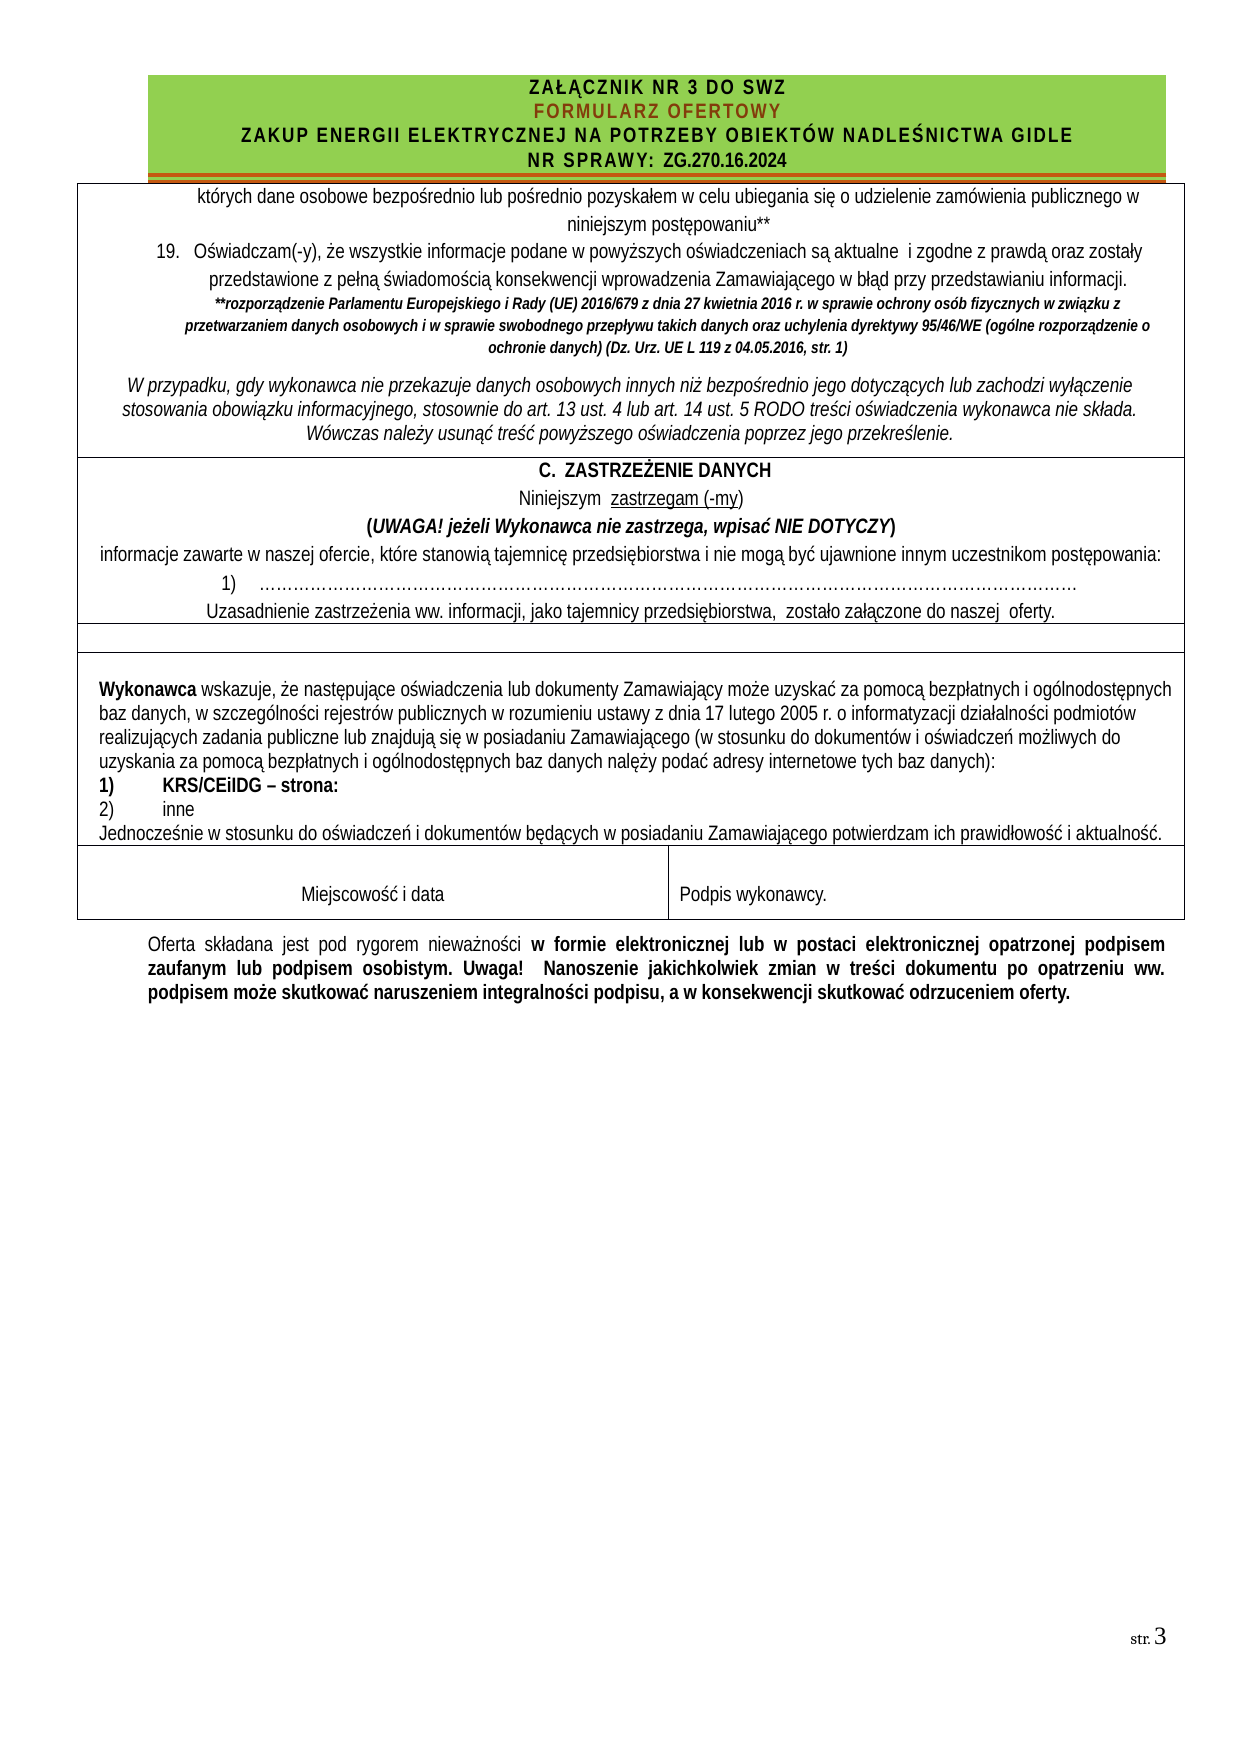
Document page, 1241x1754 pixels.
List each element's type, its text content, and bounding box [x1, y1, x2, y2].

table_cell Wykonawca wskazuje, że następujące oświadczenia lub dokumenty Zamawiający może uzyskać za pomocą bezpłatnych i ogólnodostępnych baz danych, w szczególności rejestrów publicznych w rozumieniu ustawy z dnia 17 lutego 2005 r. o informatyzacji działalności podmiotów realizujących zadania publiczne lub znajdują się w posiadaniu Zamawiającego (w stosunku do dokumentów i oświadczeń możliwych do uzyskania za pomocą bezpłatnych i ogólnodostępnych baz danych nalęży podać adresy internetowe tych baz danych): 1) KRS/CEiIDG – strona: 2) inne Jednocześnie w stosunku do oświadczeń i dokumentów będących w posiadaniu Zamawiającego potwierdzam ich prawidłowość i aktualność. [78, 653, 1184, 844]
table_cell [78, 184, 1184, 457]
text Oferta składana jest pod rygorem nieważności w formie elektronicznej lub w postaci elektronicznej opatrzonej podpisem zaufanym lub podpisem osobistym. Uwaga! Nanoszenie jakichkolwiek zmian w treści dokumentu po opatrzeniu ww. podpisem może skutkować naruszeniem integralności podpisu, a w konsekwencji skutkować odrzuceniem oferty. [148, 932, 1166, 1004]
table_cell [78, 624, 1184, 652]
table_cell Miejscowość i data [78, 846, 668, 918]
table_cell Podpis wykonawcy. [669, 846, 1184, 918]
table_cell ZASTRZEŻENIE DANYCH Niniejszym zastrzegam (-my) (UWAGA! jeżeli Wykonawca nie zastrzega, wpisać NIE DOTYCZY) informacje zawarte w naszej ofercie, które stanowią tajemnicę przedsiębiorstwa i nie mogą być ujawnione innym uczestnikom postępowania: ……………………………………………………………………………………………………………………………… Uzasadnienie zastrzeżenia ww. informacji, jako tajemnicy przedsiębiorstwa, zostało załączone do naszej oferty. [78, 458, 1184, 623]
